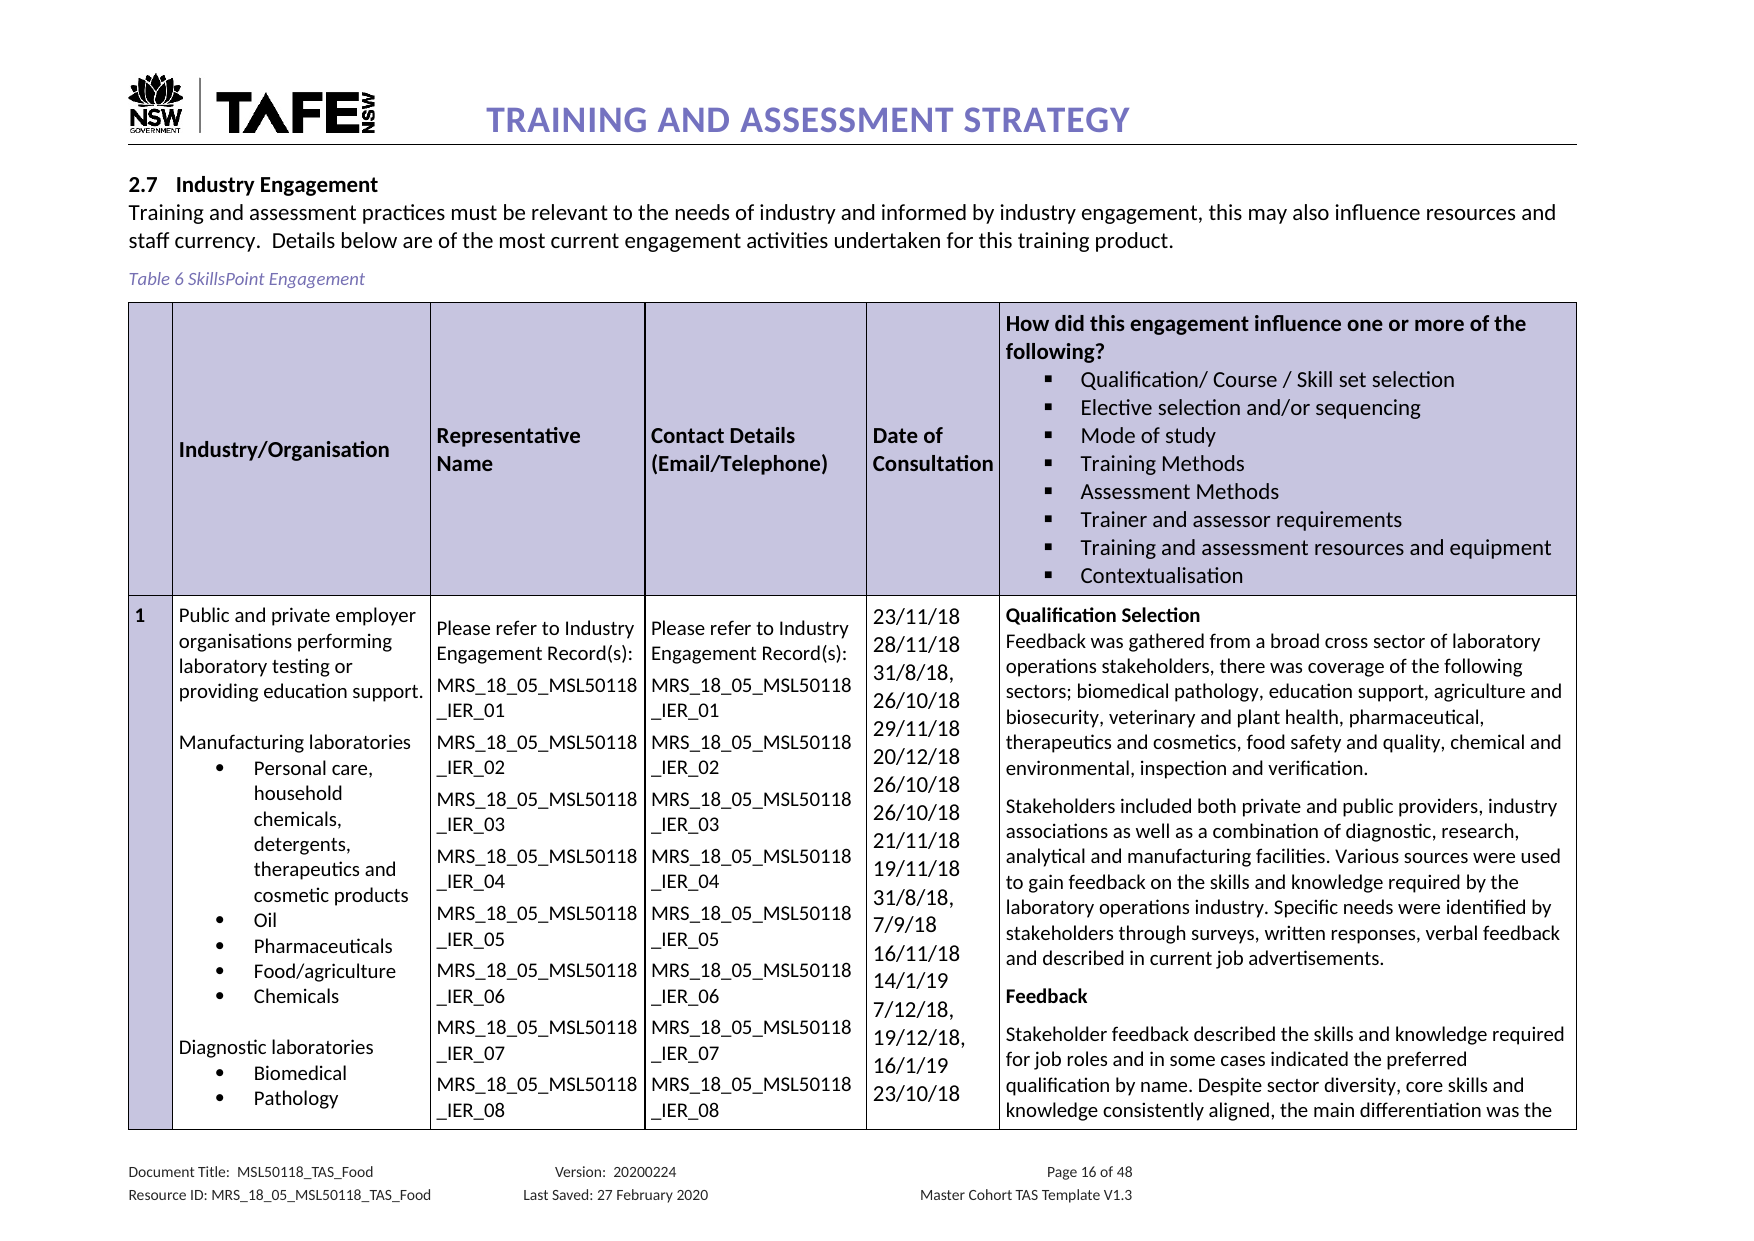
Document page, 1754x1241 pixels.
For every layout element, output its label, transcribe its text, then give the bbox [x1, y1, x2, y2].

table_cell Public and private employer organisations performing laboratory testing or providing education support. Manufacturing laboratories Personal care, household chemicals, detergents, therapeutics and cosmetic products Oil Pharmaceuticals Food/agriculture Chemicals Diagnostic laboratories Biomedical Pathology Veterinary Biosecurity Analytical laboratories Chemical Food Pharmaceutical Agricultural Research laboratories Biomedical Chemical Other laboratories Food safety Inspection and verification Education support [173, 596, 430, 1129]
table_header Industry/Organisation [173, 303, 430, 595]
table_cell Qualification Selection Feedback was gathered from a broad cross sector of laboratory operations stakeholders, there was coverage of the following sectors; biomedical pathology, education support, agriculture and biosecurity, veterinary and plant health, pharmaceutical, therapeutics and cosmetics, food safety and quality, chemical and environmental, inspection and verification. Stakeholders included both private and public providers, industry associations as well as a combination of diagnostic, research, analytical and manufacturing facilities. Various sources were used to gain feedback on the skills and knowledge required by the laboratory operations industry. Specific needs were identified by stakeholders through surveys, written responses, verbal feedback and described in current job advertisements. Feedback Stakeholder feedback described the skills and knowledge required for job roles and in some cases indicated the preferred qualification by name. Despite sector diversity, core skills and knowledge consistently aligned, the main differentiation was the need for specific skills and knowledge in the areas of pathology, chemistry and food testing. Core themes identified: In almost all cases safety was mentioned often with an emphasis on chemical handling and waste management. Understanding of quality management systems, quality assurance, accreditation and related standards was often identified as essential. The majority of job roles required some kind of sample reception and processing as well as data entry skills. Only one stakeholder, a public education support laboratory felt this skill was not useful, contrasted by support of the skills by a private education support facility. The need for skills and knowledge in maintaining and/or calibrating laboratory instruments/equipment echoed by all industry sectors but emphasized by industries performing chemical testing. The ability to multi-task, shift priorities and meet deadlines quickly was a recurring theme across all sectors. Written and verbal communication skills were identified as important for multiple stakeholders. The majority of stakeholders also specifically mentioned working as part of a team. Analysing data and reporting results and monitoring trends and the quality of test results as well as familiarity with laboratory application software and laboratory information management systems was identified as very important by multiple employers. Action Stakeholder feedback described the skills and knowledge required for job roles which were matched to the MSL50118 Diploma in laboratory technology with MSL40118 Certificate IV in Laboratory techniques qualification as the entry requirement. The Certificate IV entry qualification was identified as appropriate to address the themes identified above as the following units are core: MSL944002 Maintain laboratory or field workplace safety MSL934006 Apply quality system and continuous improvement processes MSL953003 Receive and prepare samples for testing MSL924003 Process and interpret data (Also Diploma core) MSL934004 Maintain and calibrate instruments and equipment (Also Diploma core) The remaining themes are addressed in the Diploma as the following units are core: MSL924004 Use laboratory application software MSL935007 Monitor the quality of test results and data MSL925004 Analyse data and report results To meet the needs of the differentiated sectors TAFE NSW has packaged three industry streamed qualifications in the areas of pathology, chemistry and food testing. As skills must be demonstrated in the workplace or in a simulated environment that reflects workplace conditions and contingencies training and assessment should include: communication skills as they relate to specific unit job roles multi-tasking, time management and may include shifting priorities working as part of a team where required for specific job roles use of computer application software appropriate for data entry and processing e.g. LIMS, access or excel [1000, 596, 1576, 1129]
text Table 6 SkillsPoint Engagement [128, 267, 1577, 290]
picture [128, 73, 375, 133]
table_cell Please refer to Industry Engagement Record(s): MRS_18_05_MSL50118_IER_01 MRS_18_05_MSL50118_IER_02 MRS_18_05_MSL50118_IER_03 MRS_18_05_MSL50118_IER_04 MRS_18_05_MSL50118_IER_05 MRS_18_05_MSL50118_IER_06 MRS_18_05_MSL50118_IER_07 MRS_18_05_MSL50118_IER_08 MRS_18_05_MSL50118_IER_09 MRS_18_05_MSL50118_IER_10 MRS_18_05_MSL50118_IER_11 MRS_18_05_MSL50118_IER_12 MRS_18_05_MSL50118_IER_13 MRS_18_05_MSL50118_IER_14 MRS_18_05_MSL50118_IER_15 MRS_18_05_MSL50118_IER_16 MRS_18_05_MSL50118_IER_17 MRS_18_05_MSL50118_IER_18 MRS_18_05_MSL50118_IER_19 MRS_18_05_MSL50118_IER_20 MRS_18_05_MSL50118_IER_21 MRS_18_05_MSL50118_IER_22 MRS_18_05_MSL50118_IER_24 [646, 596, 866, 1129]
table_cell 1 [129, 596, 172, 1129]
text Training and assessment practices must be relevant to the needs of industry and informed by industry engagement, this may also influence resources and staff currency. Details below are of the most current engagement activities undertaken for this training product. [128, 198, 1577, 254]
table_cell 23/11/18 28/11/18 31/8/18, 26/10/18 29/11/18 20/12/18 26/10/18 26/10/18 21/11/18 19/11/18 31/8/18, 7/9/18 16/11/18 14/1/19 7/12/18, 19/12/18, 16/1/19 23/10/18 14/11/18 20/11/18 31/10/18 26/10/18 6/12/18 7/11/18 19/11/18 23/10/18 [867, 596, 999, 1129]
table_header How did this engagement influence one or more of the following? Qualification/ Course / Skill set selection Elective selection and/or sequencing Mode of study Training Methods Assessment Methods Trainer and assessor requirements Training and assessment resources and equipment Contextualisation [1000, 303, 1576, 595]
table_header Representative Name [431, 303, 644, 595]
table_header No. [129, 303, 172, 595]
subtitle 2.7 Industry Engagement [128, 170, 1577, 198]
table_cell Please refer to Industry Engagement Record(s): MRS_18_05_MSL50118_IER_01 MRS_18_05_MSL50118_IER_02 MRS_18_05_MSL50118_IER_03 MRS_18_05_MSL50118_IER_04 MRS_18_05_MSL50118_IER_05 MRS_18_05_MSL50118_IER_06 MRS_18_05_MSL50118_IER_07 MRS_18_05_MSL50118_IER_08 MRS_18_05_MSL50118_IER_09 MRS_18_05_MSL50118_IER_10 MRS_18_05_MSL50118_IER_11 MRS_18_05_MSL50118_IER_12 MRS_18_05_MSL50118_IER_13 MRS_18_05_MSL50118_IER_14 MRS_18_05_MSL50118_IER_15 MRS_18_05_MSL50118_IER_16 MRS_18_05_MSL50118_IER_17 MRS_18_05_MSL50118_IER_18 MRS_18_05_MSL50118_IER_19 MRS_18_05_MSL50118_IER_20 MRS_18_05_MSL50118_IER_21 MRS_18_05_MSL50118_IER_22 MRS_18_05_MSL50118_IER_24 [431, 596, 644, 1129]
table_header Contact Details (Email/Telephone) [646, 303, 866, 595]
table_header Date of Consultation [867, 303, 999, 595]
